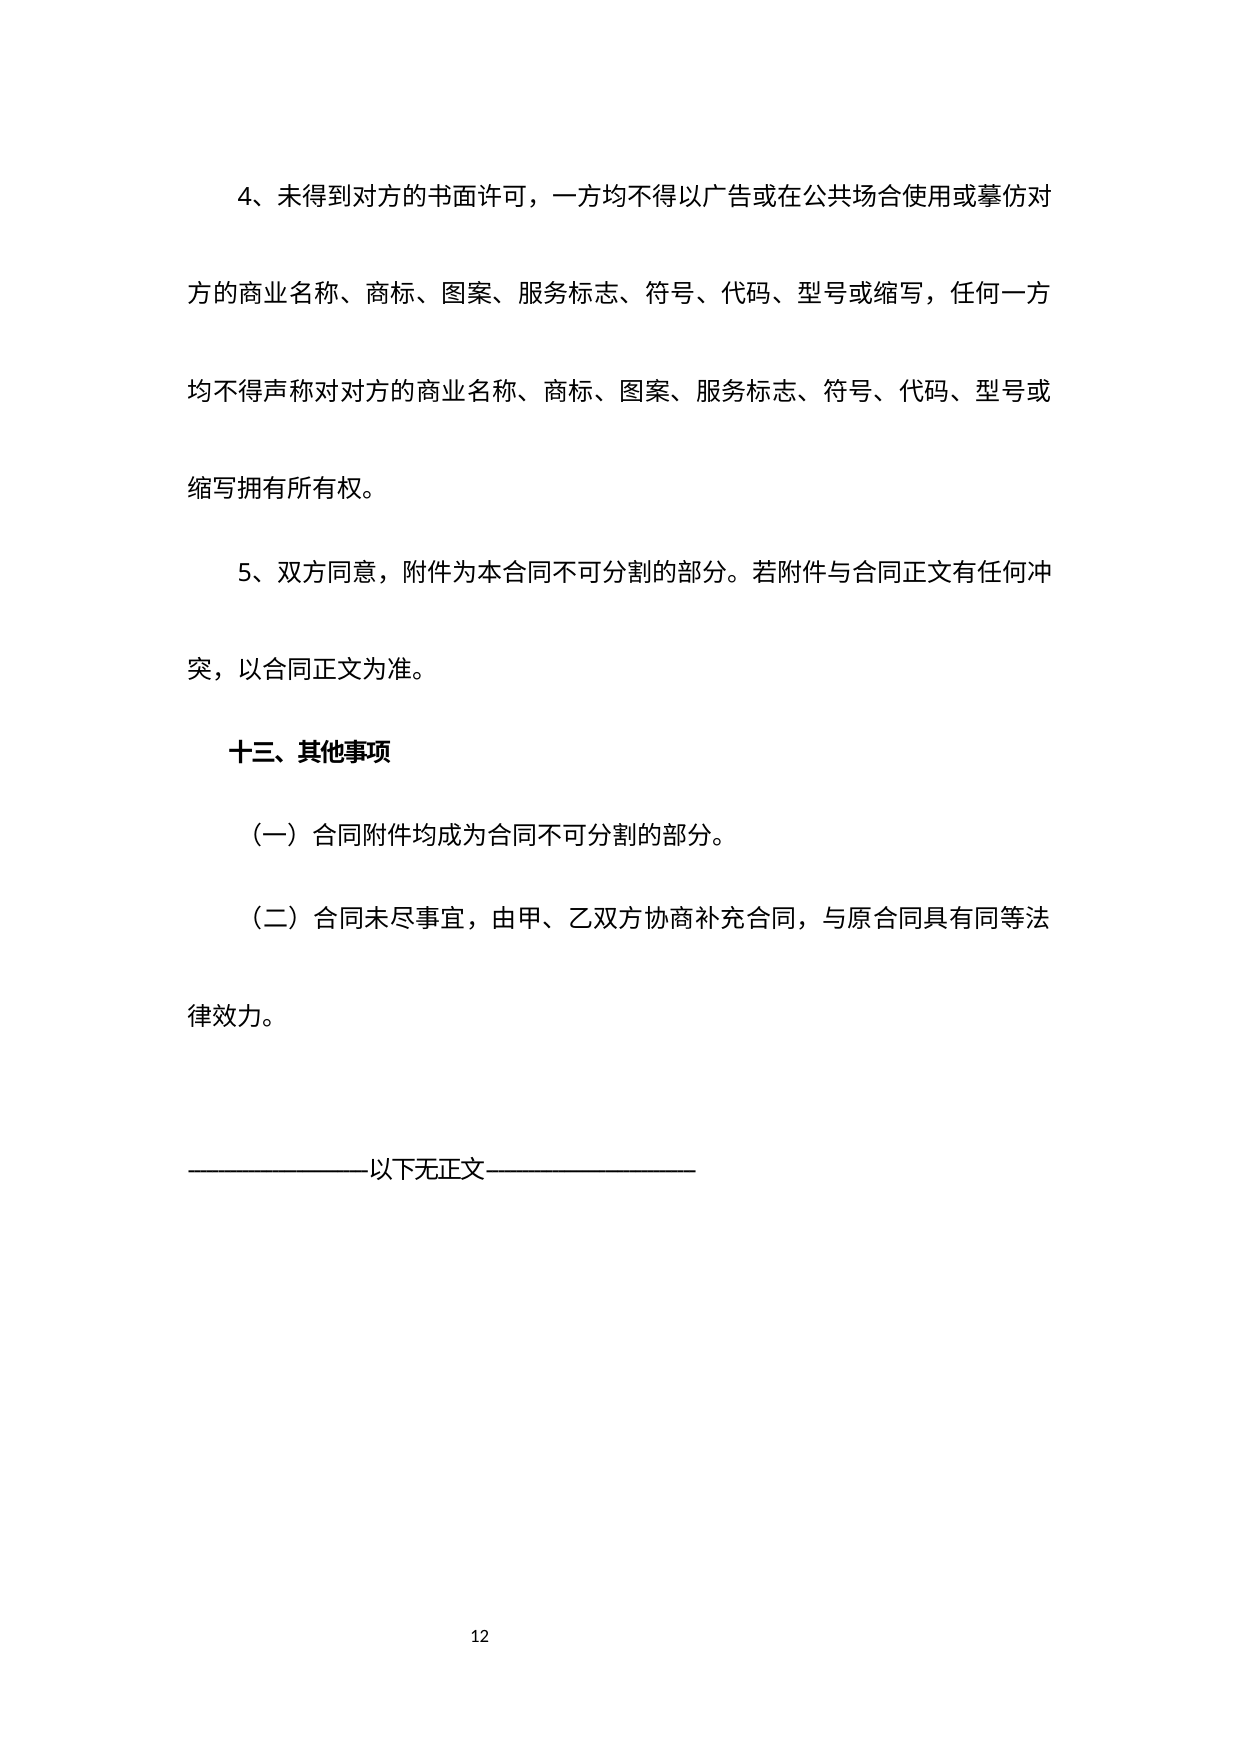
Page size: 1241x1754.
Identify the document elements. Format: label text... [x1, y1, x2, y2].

text （二）合同未尽事宜，由甲、乙双方协商补充合同，与原合同具有同等法律效力。 [187, 884, 1053, 1047]
text 十三、其他事项 [187, 718, 1053, 783]
text （一）合同附件均成为合同不可分割的部分。 [187, 801, 1053, 866]
text 5、双方同意，附件为本合同不可分割的部分。若附件与合同正文有任何冲突，以合同正文为准。 [187, 538, 1053, 700]
text ------------------------------以下无正文----------------------------------- [187, 1135, 1053, 1200]
text 4、未得到对方的书面许可，一方均不得以广告或在公共场合使用或摹仿对方的商业名称、商标、图案、服务标志、符号、代码、型号或缩写，任何一方均不得声称对对方的商业名称、商标、图案、服务标志、符号、代码、型号或缩写拥有所有权。 [187, 162, 1053, 519]
